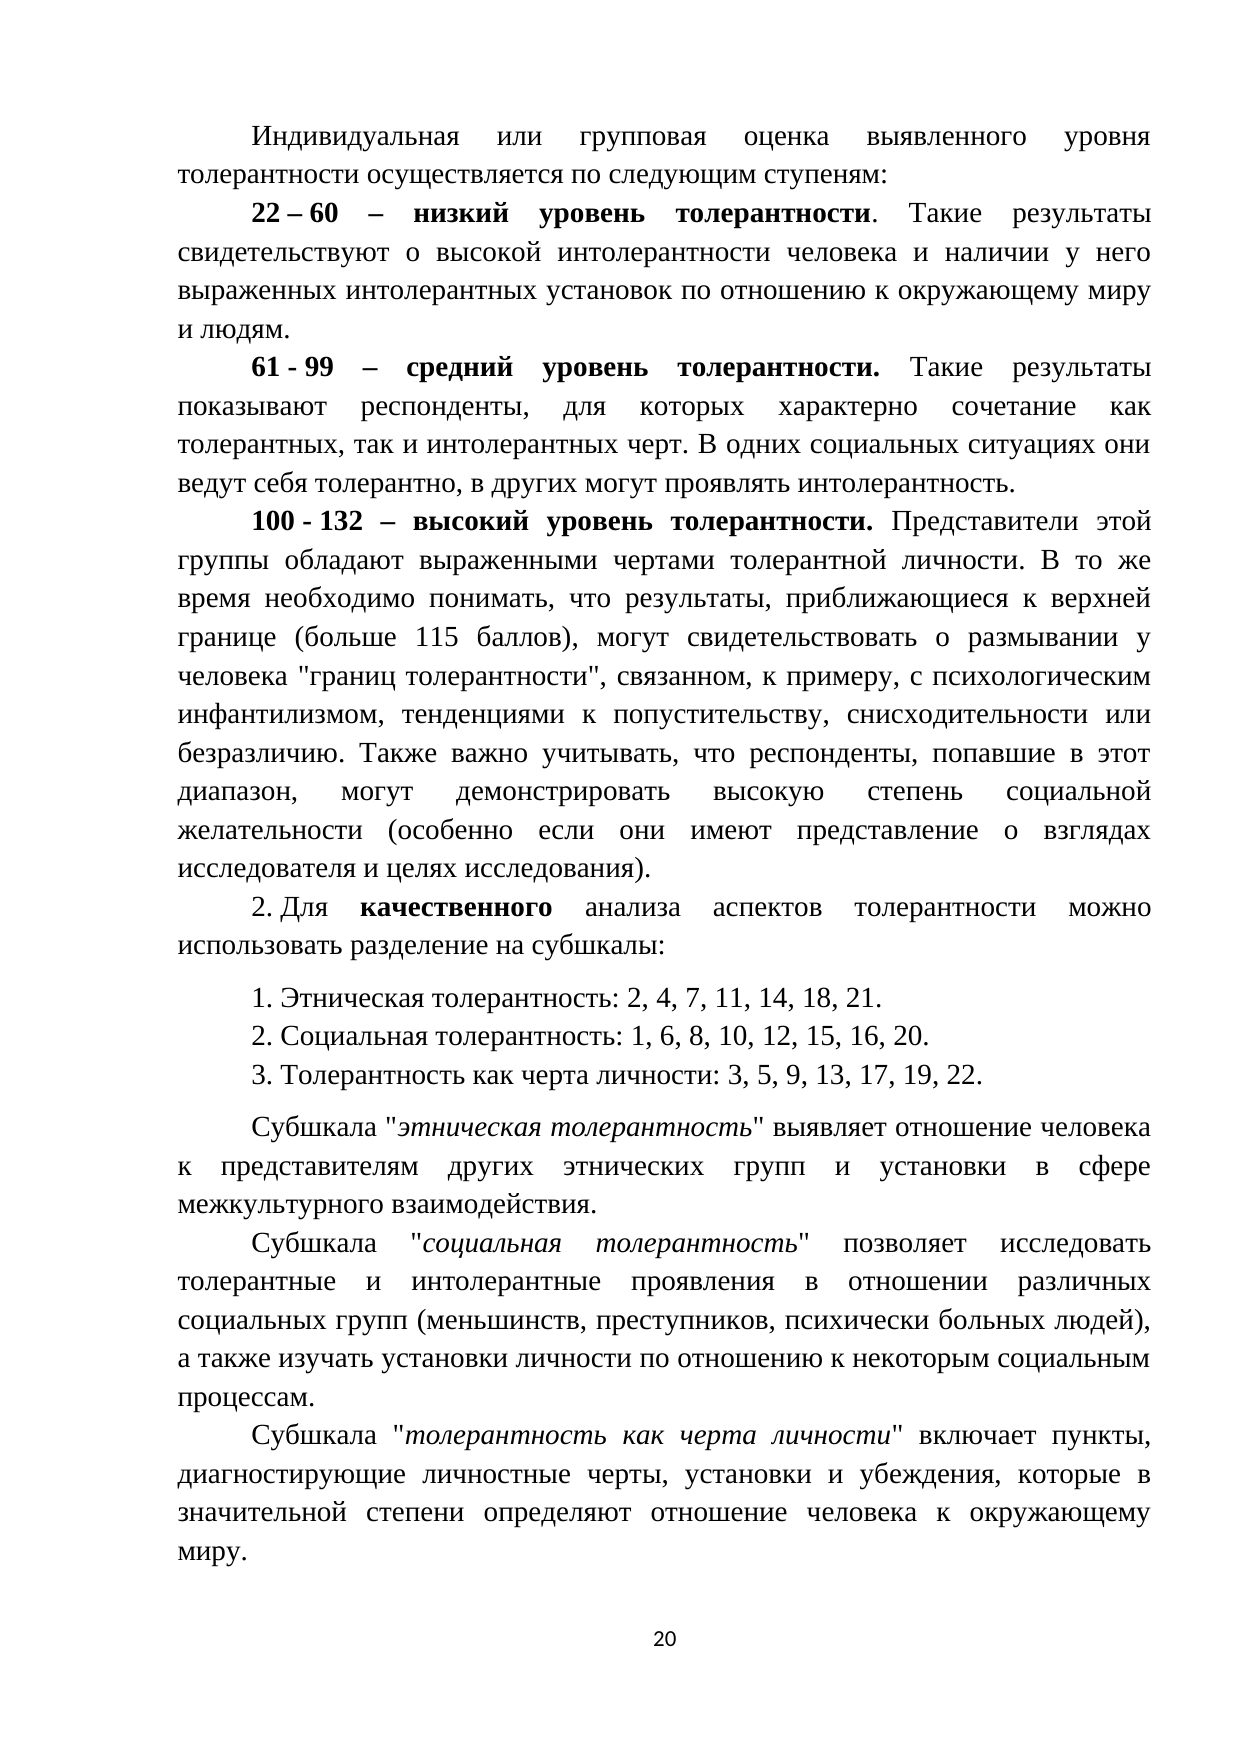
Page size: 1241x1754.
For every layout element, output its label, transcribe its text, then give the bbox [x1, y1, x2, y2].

text 2. Для качественного анализа аспектов толерантности можно использовать разделение на субшкалы: [177, 889, 1152, 961]
text 100 - 132 – высокий уровень толерантности. Представители этой группы обладают выраженными чертами толерантной личности. В то же время необходимо понимать, что результаты, приближающиеся к верхней границе (больше 115 баллов), могут свидетельствовать о размывании у человека "границ толерантности", связанном, к примеру, с психологическим инфантилизмом, тенденциями к попустительству, снисходительности или безразличию. Также важно учитывать, что респонденты, попавшие в этот диапазон, могут демонстрировать высокую степень социальной желательности (особенно если они имеют представление о взглядах исследователя и целях исследования). [177, 503, 1152, 884]
text 3. Толерантность как черта личности: 3, 5, 9, 13, 17, 19, 22. [177, 1057, 1152, 1090]
text 1. Этническая толерантность: 2, 4, 7, 11, 14, 18, 21. [177, 980, 1152, 1013]
text 2. Социальная толерантность: 1, 6, 8, 10, 12, 15, 16, 20. [177, 1018, 1152, 1052]
text 22 – 60 – низкий уровень толерантности. Такие результаты свидетельствуют о высокой интолерантности человека и наличии у него выраженных интолерантных установок по отношению к окружающему миру и людям. [177, 195, 1152, 344]
text Индивидуальная или групповая оценка выявленного уровня толерантности осуществляется по следующим ступеням: [177, 118, 1152, 190]
text Субшкала "этническая толерантность" выявляет отношение человека к представителям других этнических групп и установки в сфере межкультурного взаимодействия. [177, 1109, 1152, 1220]
text 61 - 99 – средний уровень толерантности. Такие результаты показывают респонденты, для которых характерно сочетание как толерантных, так и интолерантных черт. В одних социальных ситуациях они ведут себя толерантно, в других могут проявлять интолерантность. [177, 349, 1152, 498]
text Субшкала "социальная толерантность" позволяет исследовать толерантные и интолерантные проявления в отношении различных социальных групп (меньшинств, преступников, психически больных людей), а также изучать установки личности по отношению к некоторым социальным процессам. [177, 1225, 1152, 1412]
text Субшкала "толерантность как черта личности" включает пункты, диагностирующие личностные черты, установки и убеждения, которые в значительной степени определяют отношение человека к окружающему миру. [177, 1417, 1152, 1567]
